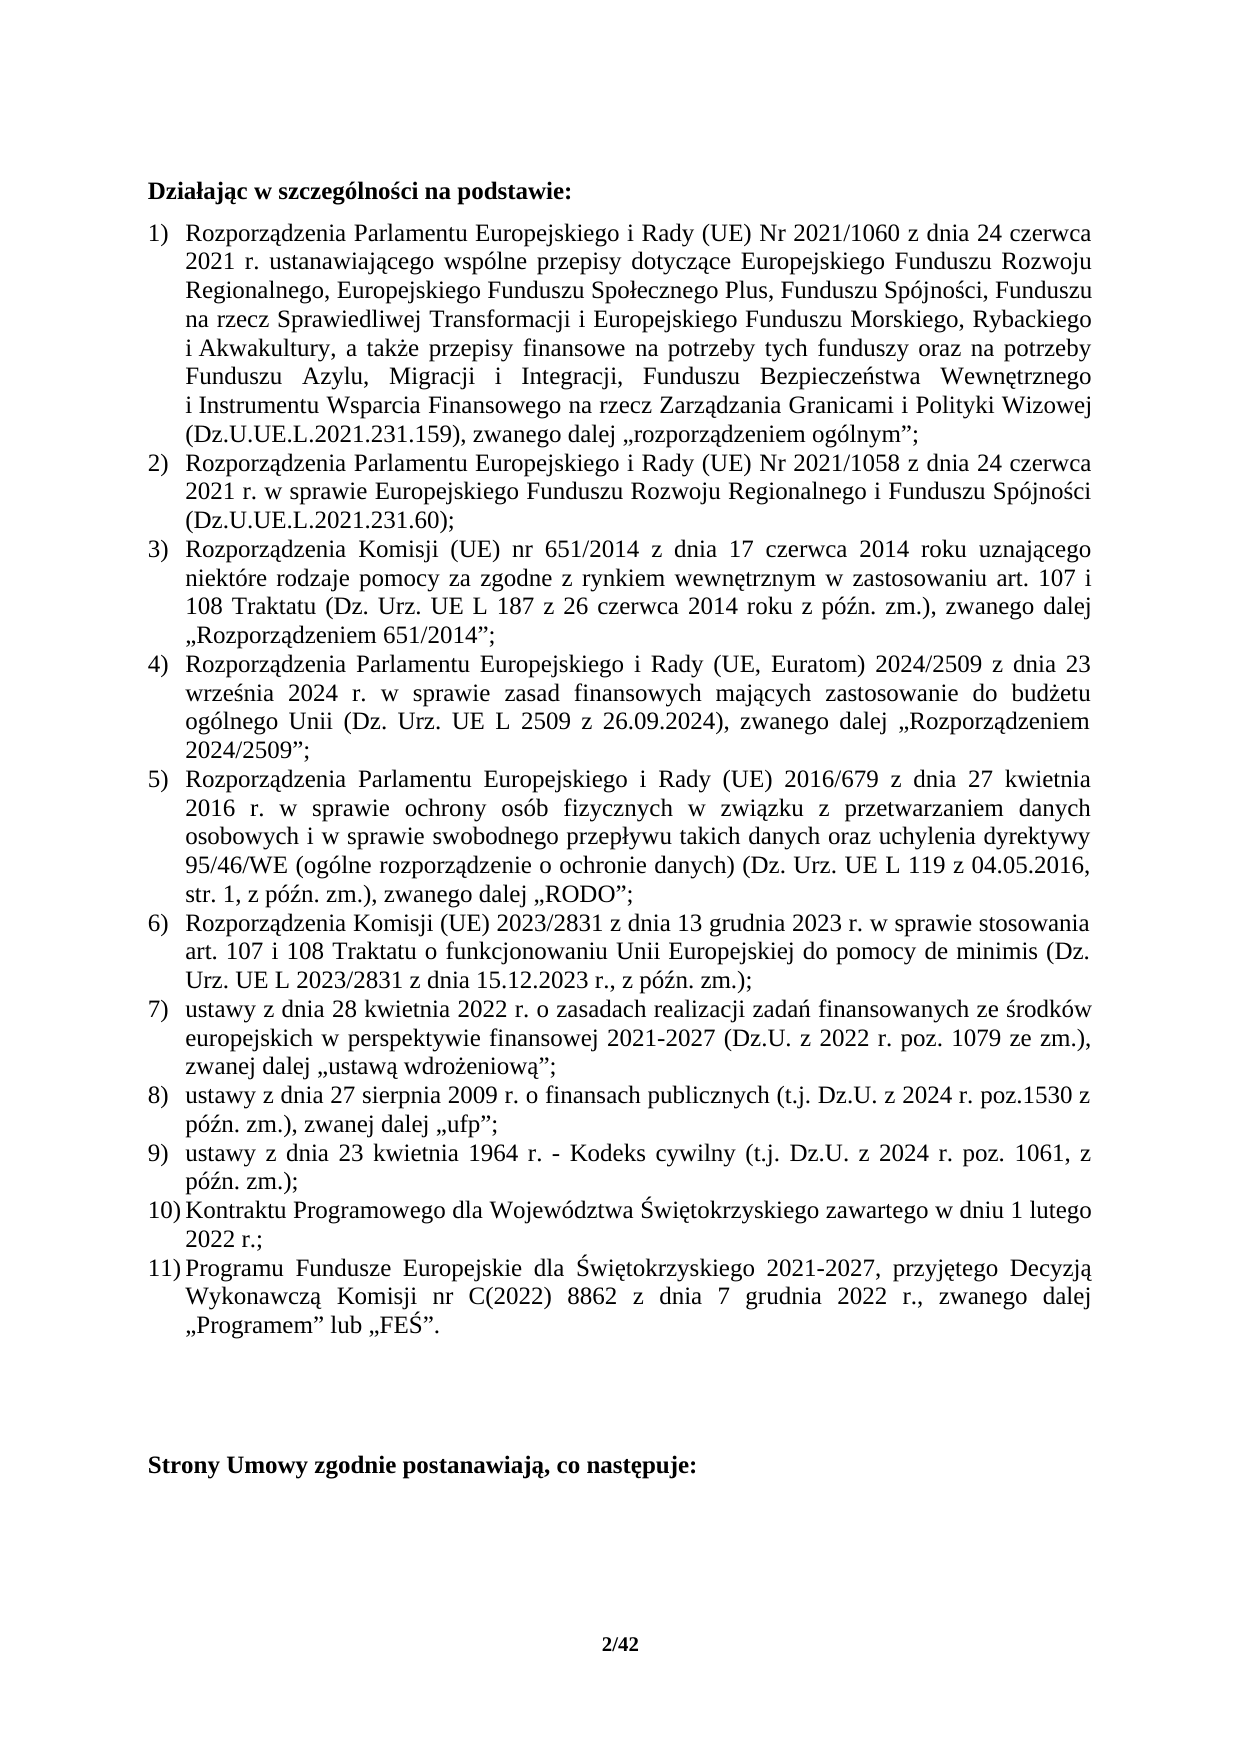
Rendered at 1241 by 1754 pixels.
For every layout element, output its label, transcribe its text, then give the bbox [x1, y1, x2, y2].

text Strony Umowy zgodnie postanawiają, co następuje: [148, 1450, 1093, 1479]
list Kontraktu Programowego dla Województwa Świętokrzyskiego zawartego w dniu 1 lutego 2022 r.; [148, 1195, 1093, 1253]
list Rozporządzenia Parlamentu Europejskiego i Rady (UE, Euratom) 2024/2509 z dnia 23 września 2024 r. w sprawie zasad finansowych mających zastosowanie do budżetu ogólnego Unii (Dz. Urz. UE L 2509 z 26.09.2024), zwanego dalej „Rozporządzeniem 2024/2509”; [148, 649, 1091, 764]
list Programu Fundusze Europejskie dla Świętokrzyskiego 2021-2027, przyjętego Decyzją Wykonawczą Komisji nr C(2022) 8862 z dnia 7 grudnia 2022 r., zwanego dalej „Programem” lub „FEŚ”. [148, 1253, 1093, 1339]
list Rozporządzenia Parlamentu Europejskiego i Rady (UE) 2016/679 z dnia 27 kwietnia 2016 r. w sprawie ochrony osób fizycznych w związku z przetwarzaniem danych osobowych i w sprawie swobodnego przepływu takich danych oraz uchylenia dyrektywy 95/46/WE (ogólne rozporządzenie o ochronie danych) (Dz. Urz. UE L 119 z 04.05.2016, str. 1, z późn. zm.), zwanego dalej „RODO”; [148, 764, 1091, 908]
list ustawy z dnia 23 kwietnia 1964 r. - Kodeks cywilny (t.j. Dz.U. z 2024 r. poz. 1061, z późn. zm.); [148, 1138, 1093, 1195]
list Rozporządzenia Parlamentu Europejskiego i Rady (UE) Nr 2021/1058 z dnia 24 czerwca 2021 r. w sprawie Europejskiego Funduszu Rozwoju Regionalnego i Funduszu Spójności (Dz.U.UE.L.2021.231.60); [148, 448, 1093, 534]
list Rozporządzenia Komisji (UE) nr 651/2014 z dnia 17 czerwca 2014 roku uznającego niektóre rodzaje pomocy za zgodne z rynkiem wewnętrznym w zastosowaniu art. 107 i 108 Traktatu (Dz. Urz. UE L 187 z 26 czerwca 2014 roku z późn. zm.), zwanego dalej „Rozporządzeniem 651/2014”; [148, 534, 1093, 649]
list ustawy z dnia 28 kwietnia 2022 r. o zasadach realizacji zadań finansowanych ze środków europejskich w perspektywie finansowej 2021-2027 (Dz.U. z 2022 r. poz. 1079 ze zm.), zwanej dalej „ustawą wdrożeniową”; [148, 994, 1093, 1080]
list ustawy z dnia 27 sierpnia 2009 r. o finansach publicznych (t.j. Dz.U. z 2024 r. poz.1530 z późn. zm.), zwanej dalej „ufp”; [148, 1080, 1093, 1138]
text Działając w szczególności na podstawie: [148, 176, 1093, 205]
list Rozporządzenia Parlamentu Europejskiego i Rady (UE) Nr 2021/1060 z dnia 24 czerwca 2021 r. ustanawiającego wspólne przepisy dotyczące Europejskiego Funduszu Rozwoju Regionalnego, Europejskiego Funduszu Społecznego Plus, Funduszu Spójności, Funduszu na rzecz Sprawiedliwej Transformacji i Europejskiego Funduszu Morskiego, Rybackiego i Akwakultury, a także przepisy finansowe na potrzeby tych funduszy oraz na potrzeby Funduszu Azylu, Migracji i Integracji, Funduszu Bezpieczeństwa Wewnętrznego i Instrumentu Wsparcia Finansowego na rzecz Zarządzania Granicami i Polityki Wizowej (Dz.U.UE.L.2021.231.159), zwanego dalej „rozporządzeniem ogólnym”; [148, 218, 1093, 448]
list Rozporządzenia Komisji (UE) 2023/2831 z dnia 13 grudnia 2023 r. w sprawie stosowania art. 107 i 108 Traktatu o funkcjonowaniu Unii Europejskiej do pomocy de minimis (Dz. Urz. UE L 2023/2831 z dnia 15.12.2023 r., z późn. zm.); [148, 908, 1091, 994]
